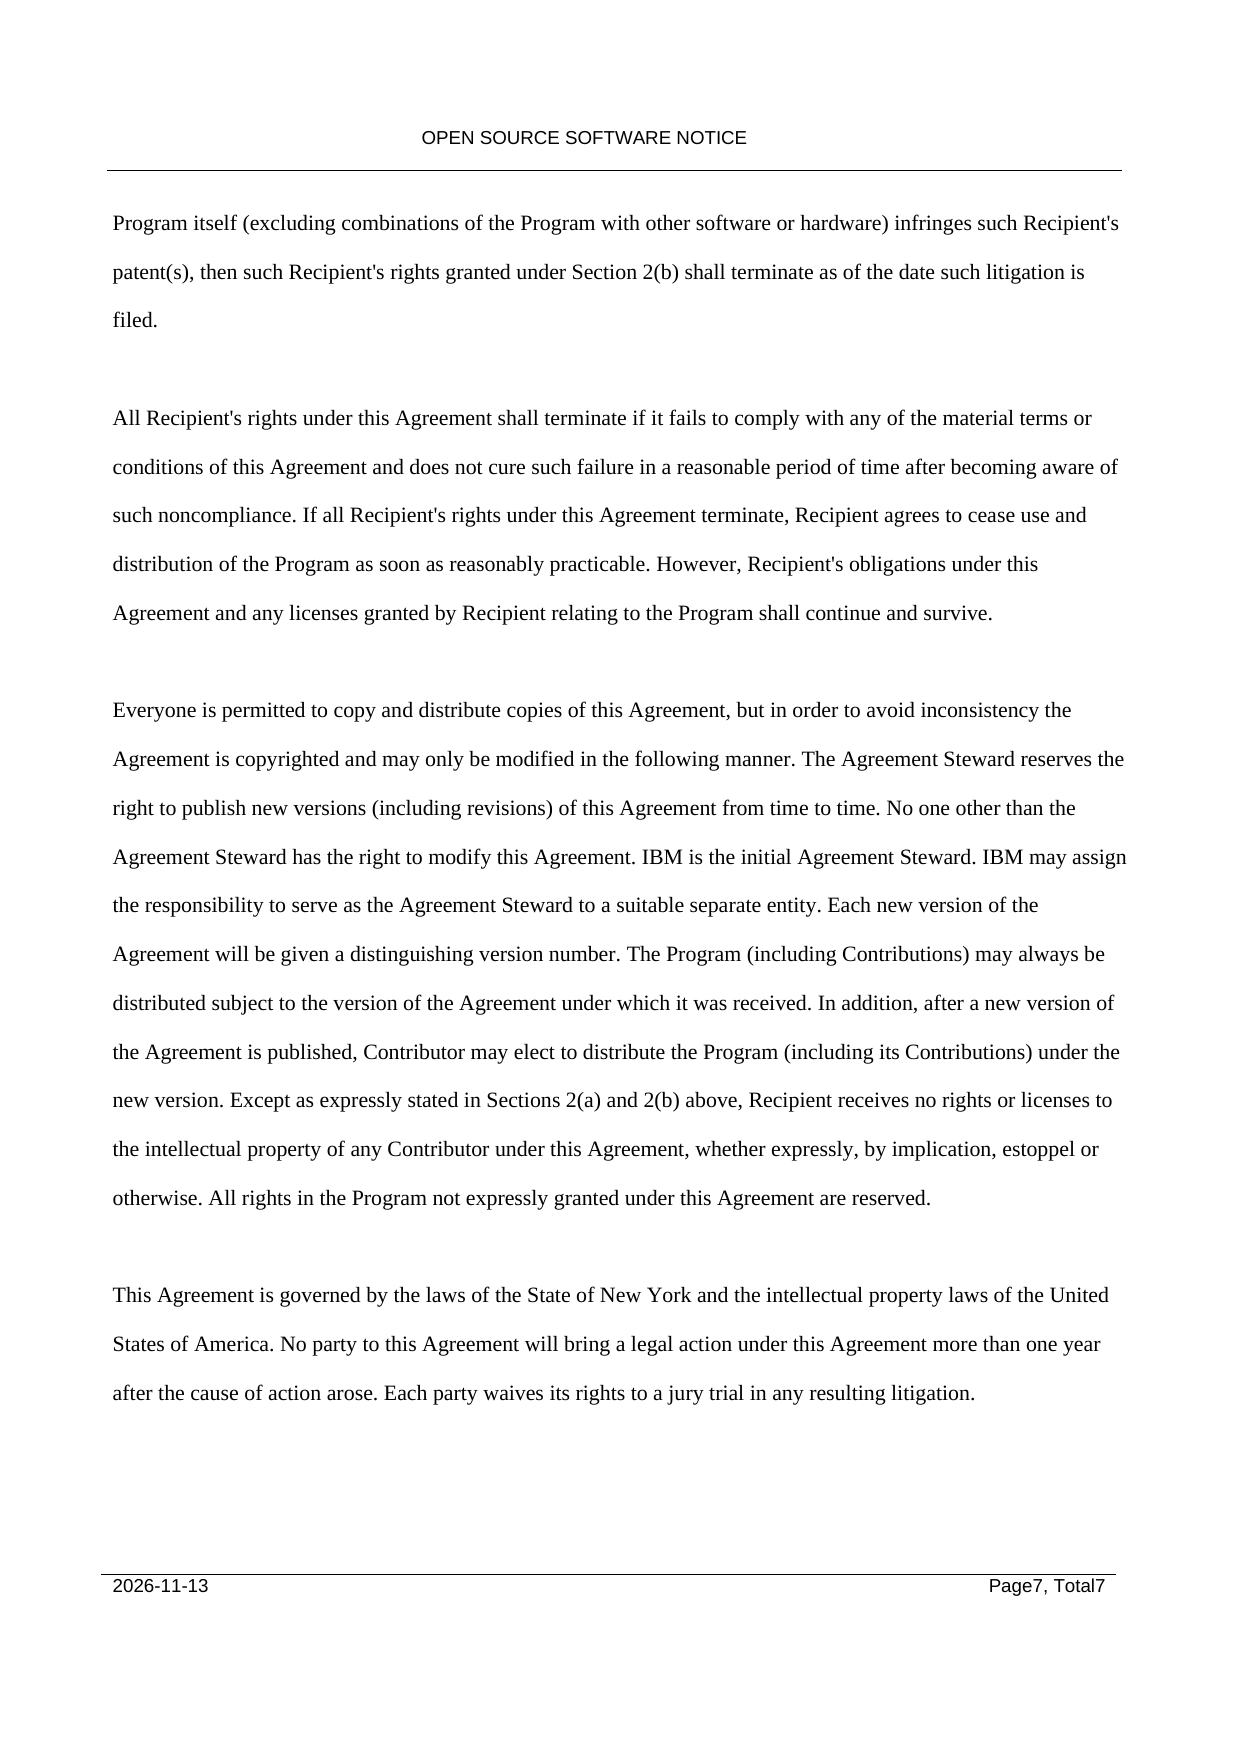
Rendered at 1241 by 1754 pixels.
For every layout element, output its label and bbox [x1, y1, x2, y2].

text [112, 206, 1128, 1409]
